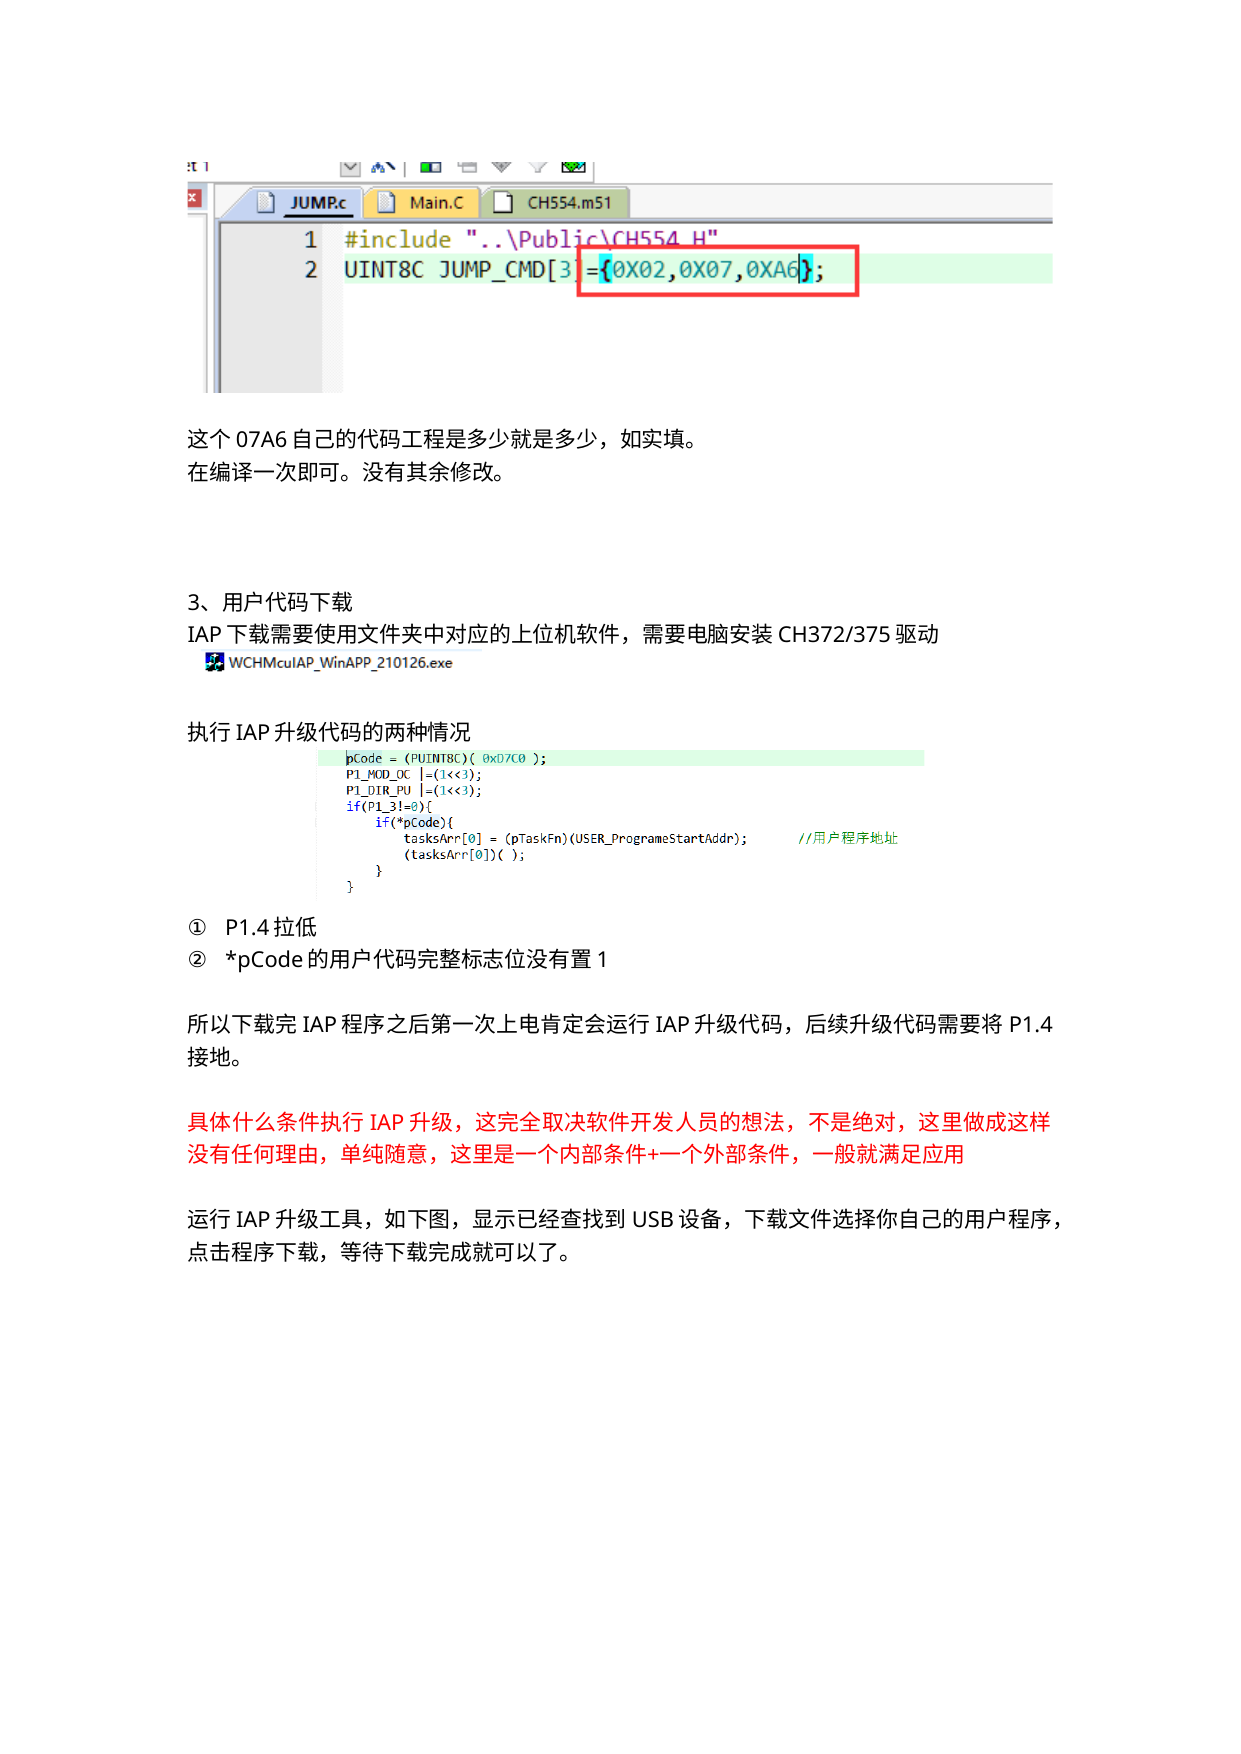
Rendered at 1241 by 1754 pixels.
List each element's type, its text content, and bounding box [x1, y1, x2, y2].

text 运行IAP升级工具，如下图，显示已经查找到USB设备，下载文件选择你自己的用户程序，点击程序下载，等待下载完成就可以了。 [187, 1202, 1053, 1267]
text 执行IAP升级代码的两种情况 [187, 714, 1053, 747]
text 在编译一次即可。没有其余修改。 [187, 454, 1053, 487]
picture [315, 747, 925, 901]
text 具体什么条件执行IAP升级，这完全取决软件开发人员的想法，不是绝对，这里做成这样没有任何理由，单纯随意，这里是一个内部条件+一个外部条件，一般就满足应用 [187, 1104, 1053, 1169]
picture [187, 649, 482, 682]
picture [187, 162, 1053, 393]
text 所以下载完IAP程序之后第一次上电肯定会运行IAP升级代码，后续升级代码需要将P1.4接地。 [187, 1007, 1053, 1072]
text IAP下载需要使用文件夹中对应的上位机软件，需要电脑安装CH372/375驱动 [187, 617, 1053, 649]
list *pCode的用户代码完整标志位没有置1 [187, 942, 1053, 974]
list P1.4拉低 [187, 909, 1053, 942]
text 3、用户代码下载 [187, 584, 1053, 617]
text 这个07A6自己的代码工程是多少就是多少，如实填。 [187, 422, 1053, 454]
